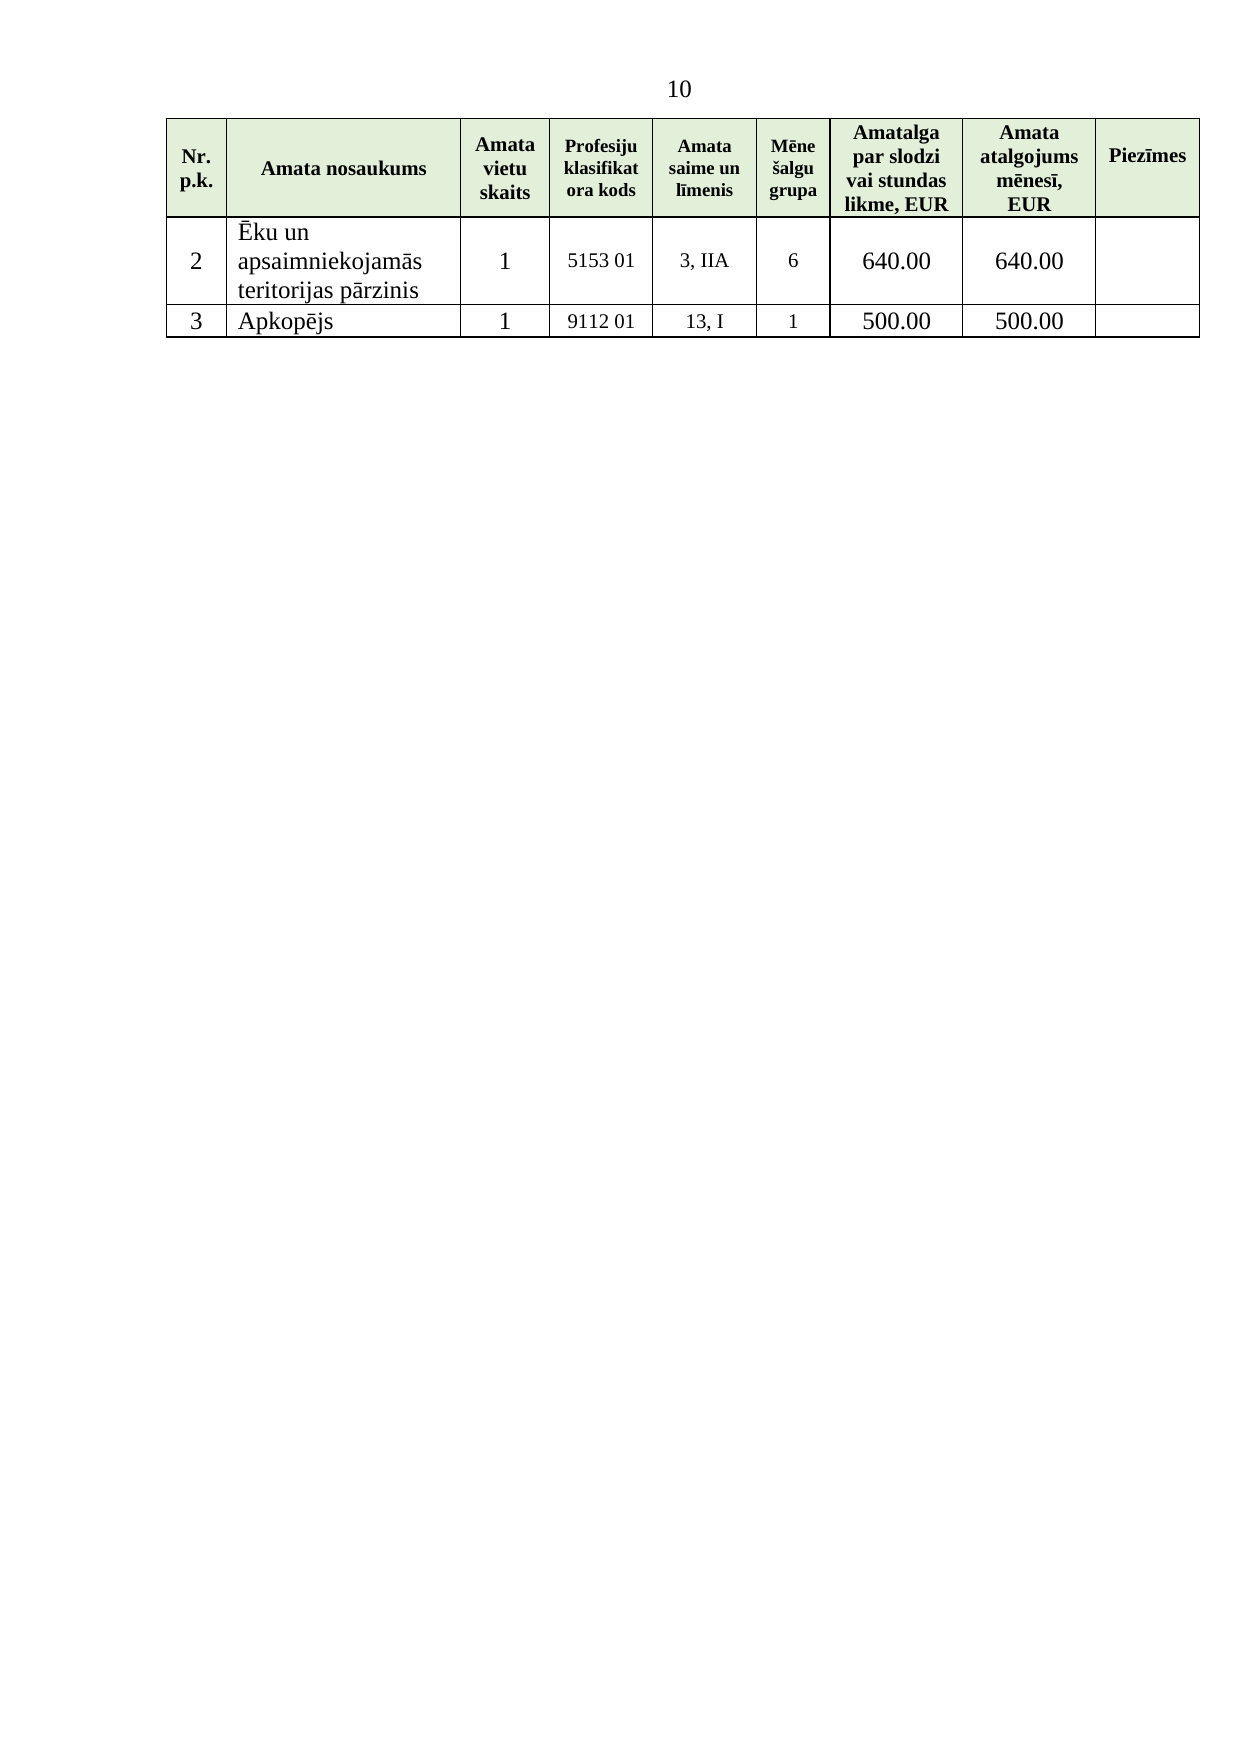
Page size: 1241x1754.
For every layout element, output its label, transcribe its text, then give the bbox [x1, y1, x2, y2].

table_header Amatalga par slodzi vai stundas likme, EUR [831, 119, 962, 216]
table_cell 5153 01 [550, 218, 652, 304]
table_header Mēnešalgu grupa [757, 119, 829, 216]
table_cell [1096, 218, 1199, 304]
table_header Amata atalgojums mēnesī, EUR [963, 119, 1095, 216]
table_cell 9112 01 [550, 305, 652, 336]
table_cell 640.00 [831, 218, 962, 304]
table_cell Apkopējs [227, 305, 460, 336]
table_cell 1 [757, 305, 829, 336]
table_cell 1 [461, 305, 549, 336]
table_header Profesiju klasifikatora kods [550, 119, 652, 216]
table_cell 3, IIA [653, 218, 756, 304]
table_cell 3 [167, 305, 226, 336]
table_header Amata nosaukums [227, 119, 460, 216]
table_cell 500.00 [963, 305, 1095, 336]
table_cell 2 [167, 218, 226, 304]
table_cell 13, I [653, 305, 756, 336]
table_cell 6 [757, 218, 829, 304]
table_header Amata vietu skaits [461, 119, 549, 216]
table_header Piezīmes [1096, 119, 1199, 216]
table_cell Ēku un apsaimniekojamās teritorijas pārzinis [227, 218, 460, 304]
table_cell 1 [461, 218, 549, 304]
table_header Amata saime un līmenis [653, 119, 756, 216]
table_cell 640.00 [963, 218, 1095, 304]
table_header Nr. p.k. [167, 119, 226, 216]
table_cell 500.00 [831, 305, 962, 336]
table_cell [1096, 305, 1199, 336]
